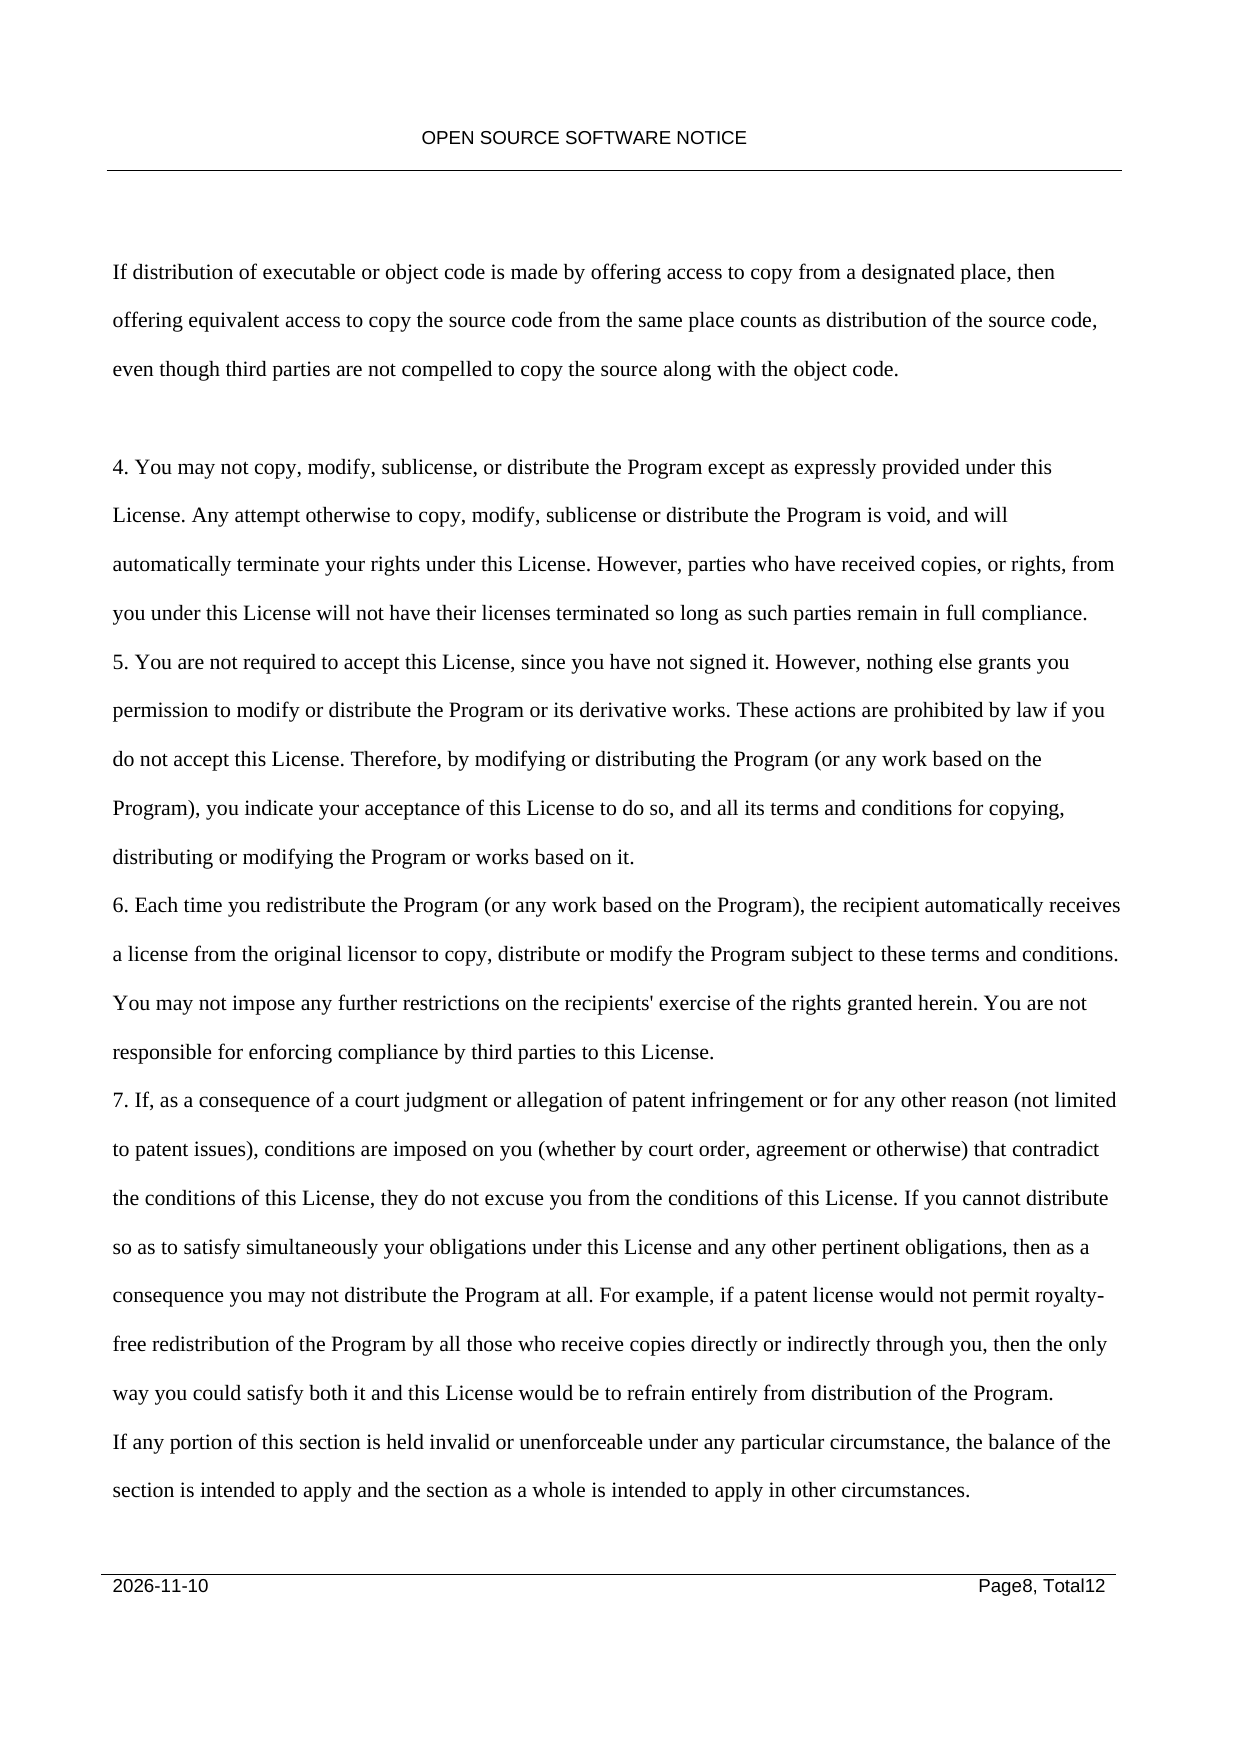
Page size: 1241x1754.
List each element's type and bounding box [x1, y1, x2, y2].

text [112, 206, 1128, 1506]
